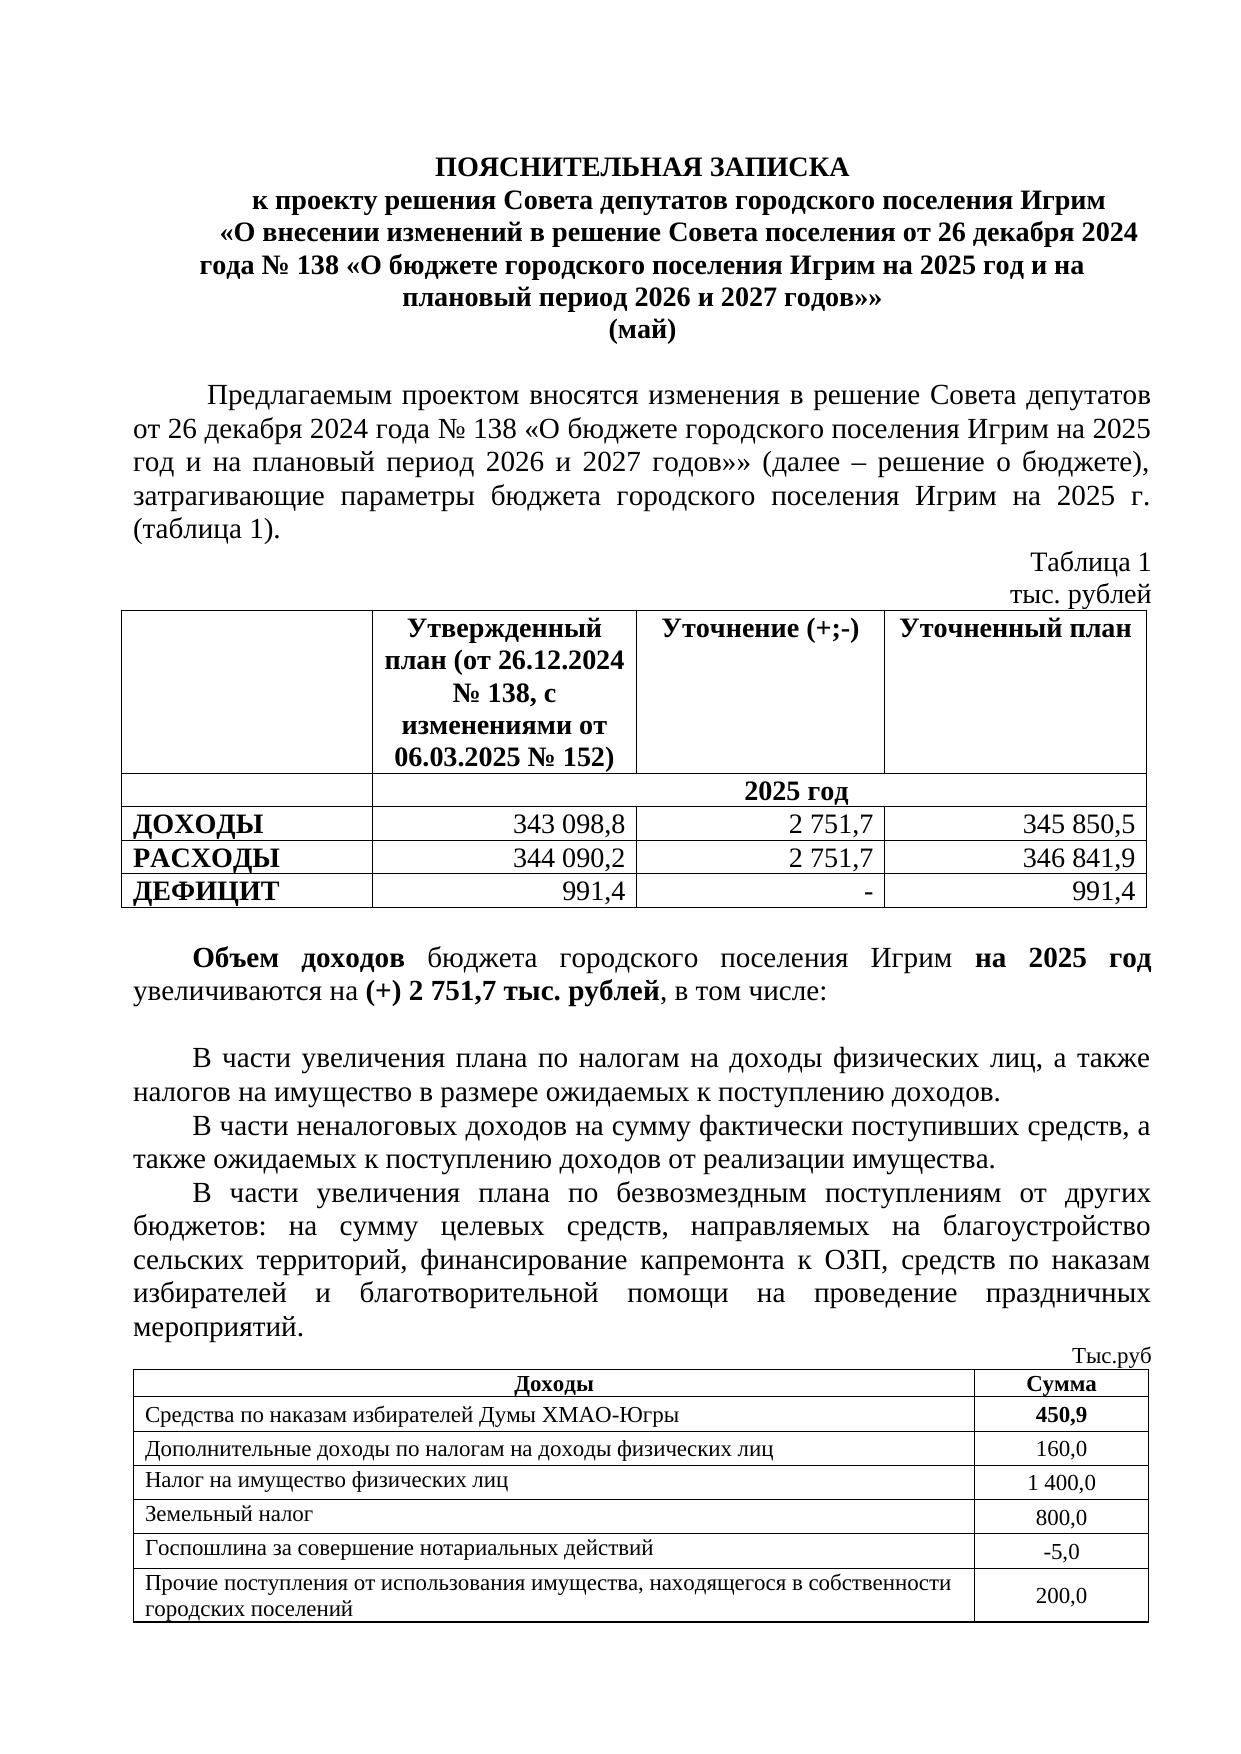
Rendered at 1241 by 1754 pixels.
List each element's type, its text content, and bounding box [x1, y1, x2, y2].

table_cell 2025 год [373, 774, 1146, 806]
text ПОЯСНИТЕЛЬНАЯ ЗАПИСКА [133, 151, 1152, 183]
text Таблица 1 [133, 545, 1152, 577]
text Объем доходов бюджета городского поселения Игрим на 2025 год увеличиваются на (+) 2 751,7 тыс. рублей, в том числе: [133, 940, 1152, 1007]
table_cell 450,9 [975, 1397, 1148, 1431]
text (май) [133, 312, 1152, 345]
table_header Доходы [134, 1370, 974, 1396]
table_cell 200,0 [975, 1569, 1148, 1621]
table_cell Прочие поступления от использования имущества, находящегося в собственности городских поселений [134, 1569, 974, 1621]
text тыс. рублей [133, 577, 1152, 610]
table_cell 991,4 [885, 874, 1146, 907]
text В части увеличения плана по безвозмездным поступлениям от других бюджетов: на сумму целевых средств, направляемых на благоустройство сельских территорий, финансирование капремонта к ОЗП, средств по наказам избирателей и благотворительной помощи на проведение праздничных мероприятий. [133, 1175, 1152, 1342]
table_header [122, 611, 372, 773]
table_cell [122, 774, 372, 806]
table_cell 343 098,8 [373, 807, 636, 840]
table_header Утвержденный план (от 26.12.2024 № 138, с изменениями от 06.03.2025 № 152) [373, 611, 636, 773]
text В части увеличения плана по налогам на доходы физических лиц, а также налогов на имущество в размере ожидаемых к поступлению доходов. [133, 1041, 1152, 1108]
text Тыс.руб [133, 1342, 1152, 1369]
text к проекту решения Совета депутатов городского поселения Игрим [133, 183, 1152, 215]
table_cell Земельный налог [134, 1500, 974, 1533]
text Предлагаемым проектом вносятся изменения в решение Совета депутатов от 26 декабря 2024 года № 138 «О бюджете городского поселения Игрим на 2025 год и на плановый период 2026 и 2027 годов»» (далее – решение о бюджете), затрагивающие параметры бюджета городского поселения Игрим на 2025 г. (таблица 1). [133, 377, 1152, 545]
text В части неналоговых доходов на сумму фактически поступивших средств, а также ожидаемых к поступлению доходов от реализации имущества. [133, 1108, 1152, 1175]
text «О внесении изменений в решение Совета поселения от 26 декабря 2024 года № 138 «О бюджете городского поселения Игрим на 2025 год и на плановый период 2026 и 2027 годов»» [133, 215, 1152, 312]
table_cell Средства по наказам избирателей Думы ХМАО-Югры [134, 1397, 974, 1431]
table_cell ДОХОДЫ [122, 807, 372, 840]
table_cell 1 400,0 [975, 1466, 1148, 1499]
table_cell 345 850,5 [885, 807, 1146, 840]
table_header Уточненный план [885, 611, 1146, 773]
table_cell Налог на имущество физических лиц [134, 1466, 974, 1499]
table_cell 346 841,9 [885, 841, 1146, 873]
table_cell 2 751,7 [637, 841, 884, 873]
table_cell РАСХОДЫ [122, 841, 372, 873]
table_cell -5,0 [975, 1534, 1148, 1568]
table_cell 991,4 [373, 874, 636, 907]
table_cell ДЕФИЦИТ [122, 874, 372, 907]
table_cell 344 090,2 [373, 841, 636, 873]
table_cell 800,0 [975, 1500, 1148, 1533]
table_cell 2 751,7 [637, 807, 884, 840]
table_header Сумма [975, 1370, 1148, 1396]
table_cell 160,0 [975, 1432, 1148, 1465]
table_cell Госпошлина за совершение нотариальных действий [134, 1534, 974, 1568]
table_cell - [637, 874, 884, 907]
table_cell Дополнительные доходы по налогам на доходы физических лиц [134, 1432, 974, 1465]
table_header Уточнение (+;-) [637, 611, 884, 773]
